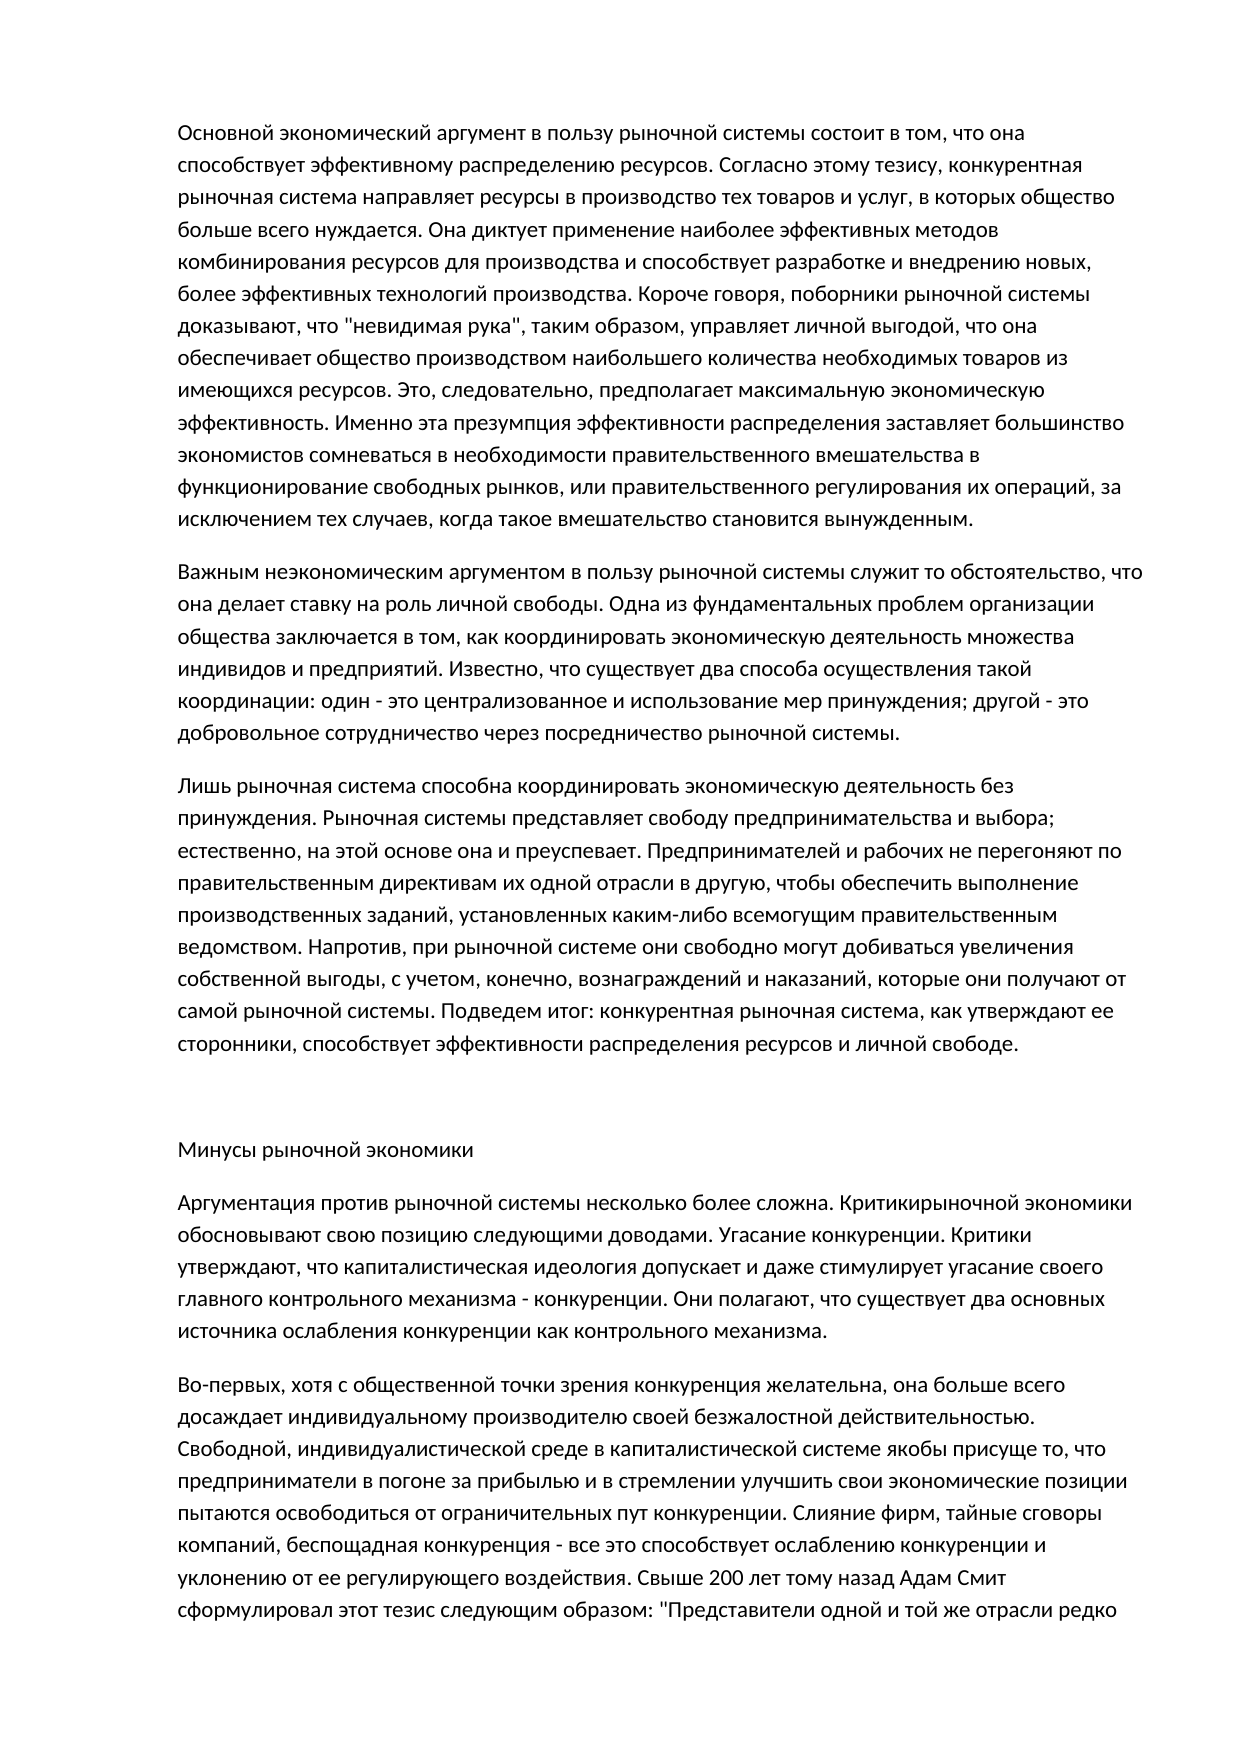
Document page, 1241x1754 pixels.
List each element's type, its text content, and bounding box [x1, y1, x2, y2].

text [177, 1370, 1152, 1623]
text Основной экономический аргумент в пользу рыночной системы состоит в том, что она способствует эффективному распределению ресурсов. Согласно этому тезису, конкурентная рыночная система направляет ресурсы в производство тех товаров и услуг, в которых общество больше всего нуждается. Она диктует применение наиболее эффективных методов комбинирования ресурсов для производства и способствует разработке и внедрению новых, более эффективных технологий производства. Короче говоря, поборники рыночной системы доказывают, что "невидимая рука", таким образом, управляет личной выгодой, что она обеспечивает общество производством наибольшего количества необходимых товаров из имеющихся ресурсов. Это, следовательно, предполагает максимальную экономическую эффективность. Именно эта презумпция эффективности распределения заставляет большинство экономистов сомневаться в необходимости правительственного вмешательства в функционирование свободных рынков, или правительственного регулирования их операций, за исключением тех случаев, когда такое вмешательство становится вынужденным. [177, 118, 1152, 532]
text Аргументация против рыночной системы несколько более сложна. Критикирыночной экономики обосновывают свою позицию следующими доводами. Угасание конкуренции. Критики утверждают, что капиталистическая идеология допускает и даже стимулирует угасание своего главного контрольного механизма - конкуренции. Они полагают, что существует два основных источника ослабления конкуренции как контрольного механизма. [177, 1188, 1152, 1345]
text Важным неэкономическим аргументом в пользу рыночной системы служит то обстоятельство, что она делает ставку на роль личной свободы. Одна из фундаментальных проблем организации общества заключается в том, как координировать экономическую деятельность множества индивидов и предприятий. Известно, что существует два способа осуществления такой координации: один - это централизованное и использование мер принуждения; другой - это добровольное сотрудничество через посредничество рыночной системы. [177, 557, 1152, 746]
text Минусы рыночной экономики [177, 1135, 1152, 1163]
text Лишь рыночная система способна координировать экономическую деятельность без принуждения. Рыночная системы представляет свободу предпринимательства и выбора; естественно, на этой основе она и преуспевает. Предпринимателей и рабочих не перегоняют по правительственным директивам их одной отрасли в другую, чтобы обеспечить выполнение производственных заданий, установленных каким-либо всемогущим правительственным ведомством. Напротив, при рыночной системе они свободно могут добиваться увеличения собственной выгоды, с учетом, конечно, вознаграждений и наказаний, которые они получают от самой рыночной системы. Подведем итог: конкурентная рыночная система, как утверждают ее сторонники, способствует эффективности распределения ресурсов и личной свободе. [177, 771, 1152, 1057]
